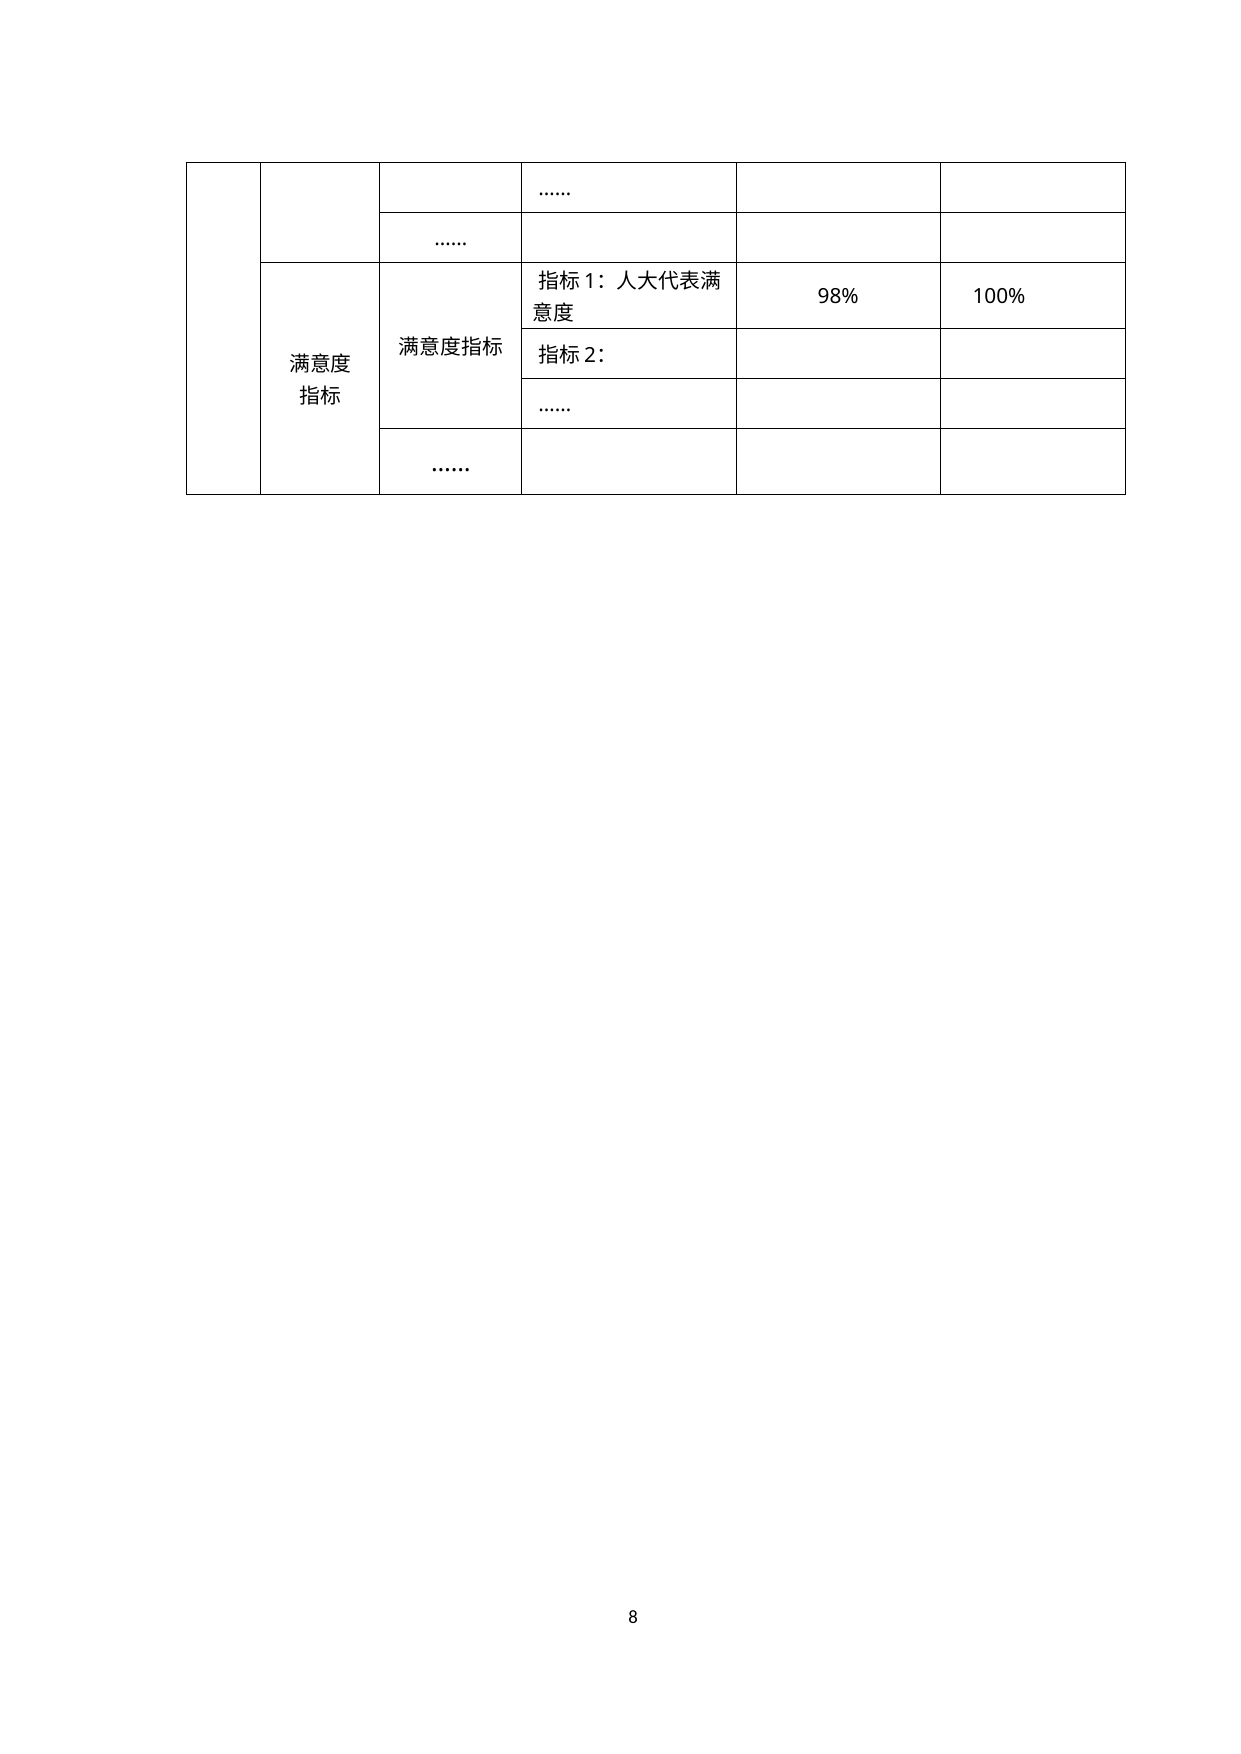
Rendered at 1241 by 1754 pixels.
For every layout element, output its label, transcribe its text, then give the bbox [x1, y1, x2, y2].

table_cell [941, 163, 1125, 212]
table_cell [737, 379, 940, 428]
table_cell …… [522, 163, 736, 212]
table_cell [522, 429, 736, 494]
table_cell [941, 379, 1125, 428]
table_cell …… [522, 379, 736, 428]
table_cell 指标2： [522, 329, 736, 378]
table_cell 满意度 指标 [261, 263, 379, 494]
table_cell [941, 329, 1125, 378]
table_cell [737, 213, 940, 262]
table_cell [941, 429, 1125, 494]
table_cell [737, 163, 940, 212]
table_cell [737, 329, 940, 378]
table_cell [522, 213, 736, 262]
table_cell 满意度指标 [380, 263, 521, 428]
table_cell [941, 213, 1125, 262]
table_cell …… [380, 429, 521, 494]
table_cell …… [380, 213, 521, 262]
table_cell 指标1：人大代表满意度 [522, 263, 736, 328]
table_cell [737, 429, 940, 494]
table_cell 100% [941, 263, 1125, 328]
table_cell 98% [737, 263, 940, 328]
